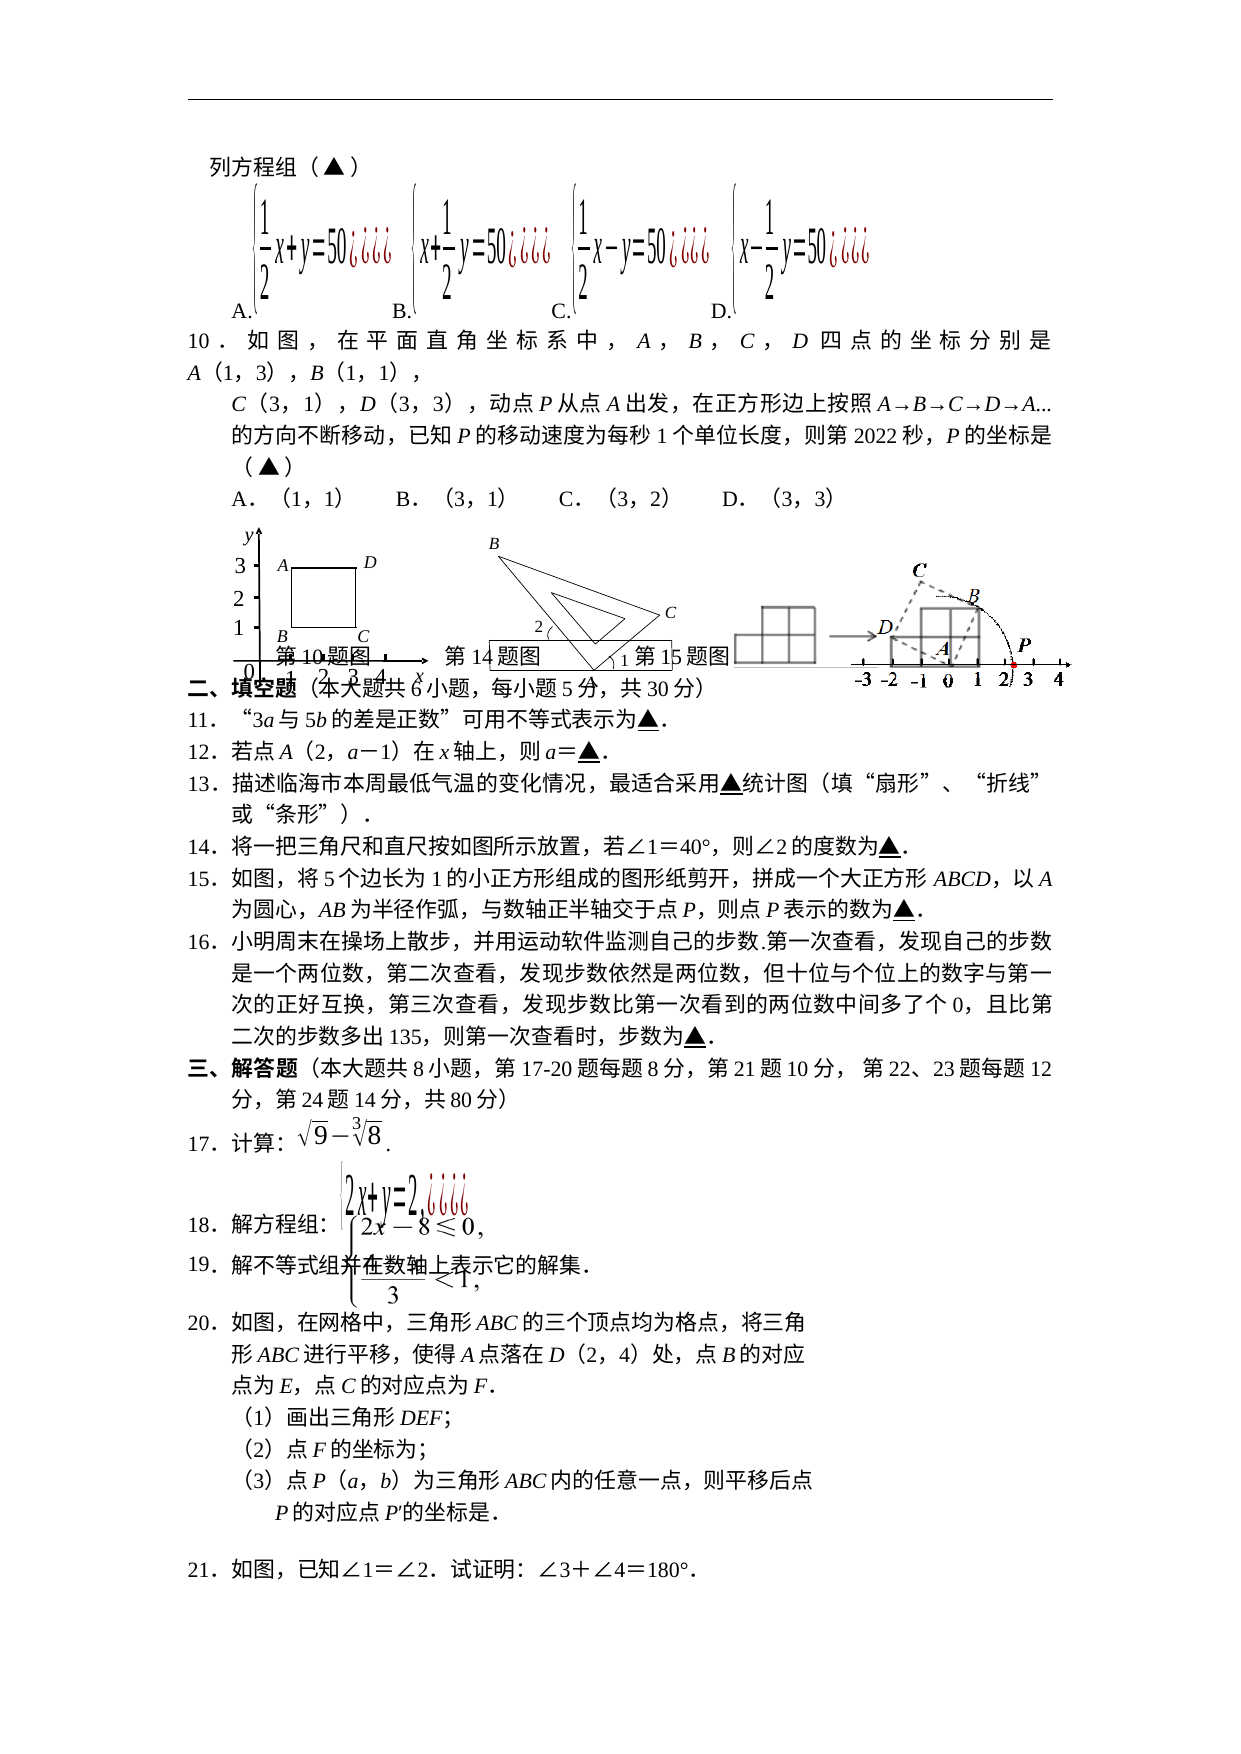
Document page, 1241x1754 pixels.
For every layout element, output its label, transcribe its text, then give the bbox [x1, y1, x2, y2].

text 14．将一把三角尺和直尺按如图所示放置，若∠1＝40°，则∠2的度数为▲． [187, 829, 1053, 861]
text 10．如图，在平面直角坐标系中，A，B，C，D四点的坐标分别是A（1，3），B（1，1）， [187, 323, 1053, 386]
text （2）点F的坐标为； [187, 1432, 1053, 1463]
text 21．如图，已知∠1＝∠2．试证明：∠3＋∠4＝180°． [187, 1552, 1053, 1584]
text A.B.C.D. [187, 182, 1053, 323]
text 11．“3a与5b的差是正数”可用不等式表示为▲． [187, 702, 1053, 734]
text 19．解不等式组并在数轴上表示它的解集． [187, 1239, 1053, 1280]
text 形ABC进行平移，使得A点落在D（2，4）处，点B的对应 [187, 1337, 1053, 1368]
text 13．描述临海市本周最低气温的变化情况，最适合采用▲统计图（填“扇形”、“折线”或“条形”）． [187, 766, 1053, 829]
text C（3，1），D（3，3），动点P从点A出发，在正方形边上按照A→B→C→D→A...的方向不断移动，已知P的移动速度为每秒1个单位长度，则第2022秒，P的坐标是（ ▲ ） [231, 386, 1053, 481]
text 第10题图 第14题图 第15题图 [187, 639, 730, 671]
text 17．计算：. [187, 1114, 1053, 1158]
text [209, 150, 1053, 182]
text 20．如图，在网格中，三角形ABC的三个顶点均为格点，将三角 [187, 1305, 1053, 1337]
text 二、填空题（本大题共6小题，每小题5分，共30分） [187, 671, 1053, 702]
text 18．解方程组： [187, 1158, 1053, 1239]
text （1）画出三角形DEF； [187, 1400, 1053, 1432]
text 12．若点A（2，a－1）在x轴上，则a＝▲． [187, 734, 1053, 766]
text 三、解答题（本大题共8小题，第17-20题每题8分，第21题10分， 第22、23题每题12分，第24题14分，共80分） [187, 1051, 1053, 1114]
picture [730, 554, 1073, 697]
text 16．小明周末在操场上散步，并用运动软件监测自己的步数.第一次查看，发现自己的步数是一个两位数，第二次查看，发现步数依然是两位数，但十位与个位上的数字与第一次的正好互换，第三次查看，发现步数比第一次看到的两位数中间多了个0，且比第二次的步数多出135，则第一次查看时，步数为▲． [187, 924, 1053, 1051]
text P的对应点P′的坐标是． [187, 1495, 1053, 1527]
text 15．如图，将5个边长为1的小正方形组成的图形纸剪开，拼成一个大正方形ABCD，以A为圆心，AB为半径作弧，与数轴正半轴交于点P，则点P表示的数为▲． [187, 861, 1053, 924]
text 点为E，点C的对应点为F． [187, 1368, 1053, 1400]
text （3）点P（a，b）为三角形ABC内的任意一点，则平移后点 [187, 1463, 1053, 1495]
text A．（1，1） B．（3，1） C．（3，2） D．（3，3） [187, 481, 1053, 513]
